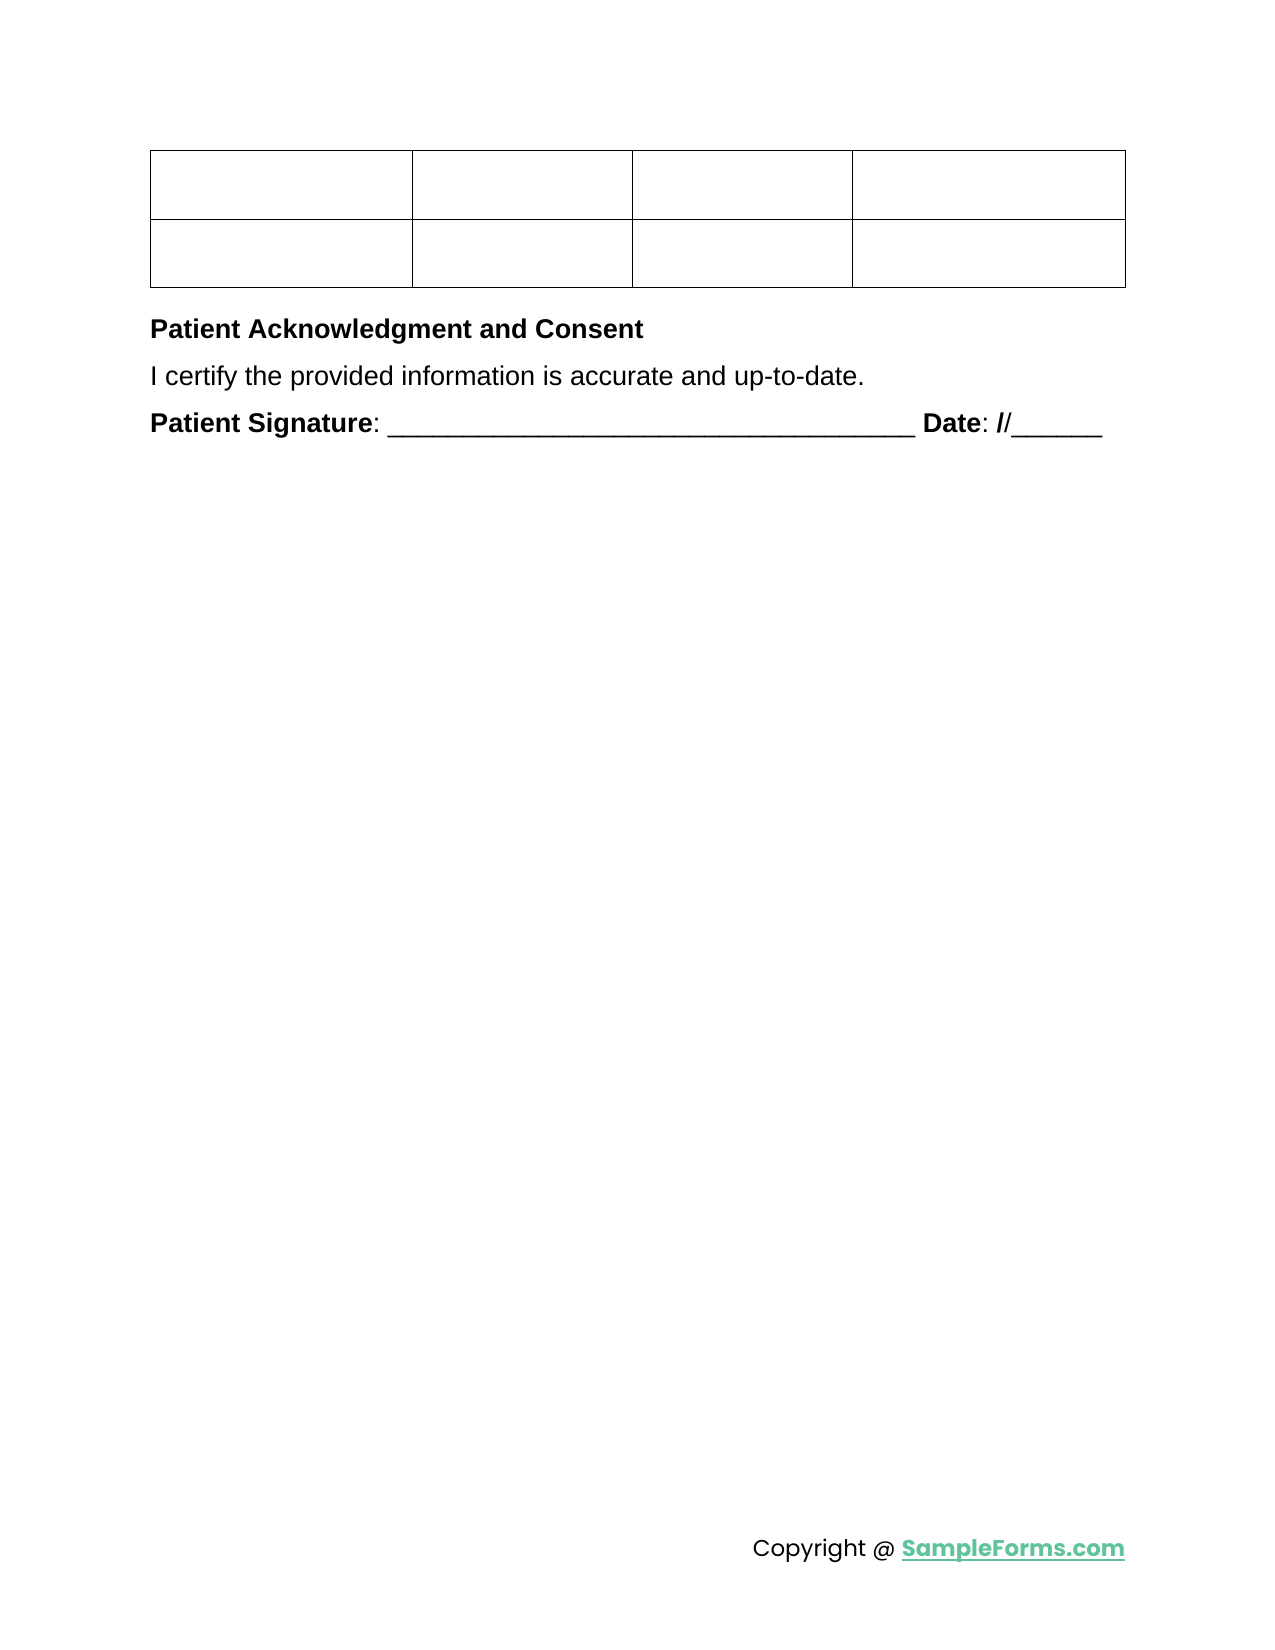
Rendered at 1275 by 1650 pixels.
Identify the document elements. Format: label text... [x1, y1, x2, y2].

table_cell [151, 220, 412, 287]
table_cell [151, 151, 412, 219]
table_cell [853, 151, 1125, 219]
table_cell [633, 151, 852, 219]
text Patient Acknowledgment and Consent I certify the provided information is accurate and up-to-date. Patient Signature: ___________________________________ Date: //______ [150, 313, 1125, 438]
table_cell [633, 220, 852, 287]
table_cell [413, 220, 632, 287]
table_cell [413, 151, 632, 219]
table_cell [853, 220, 1125, 287]
